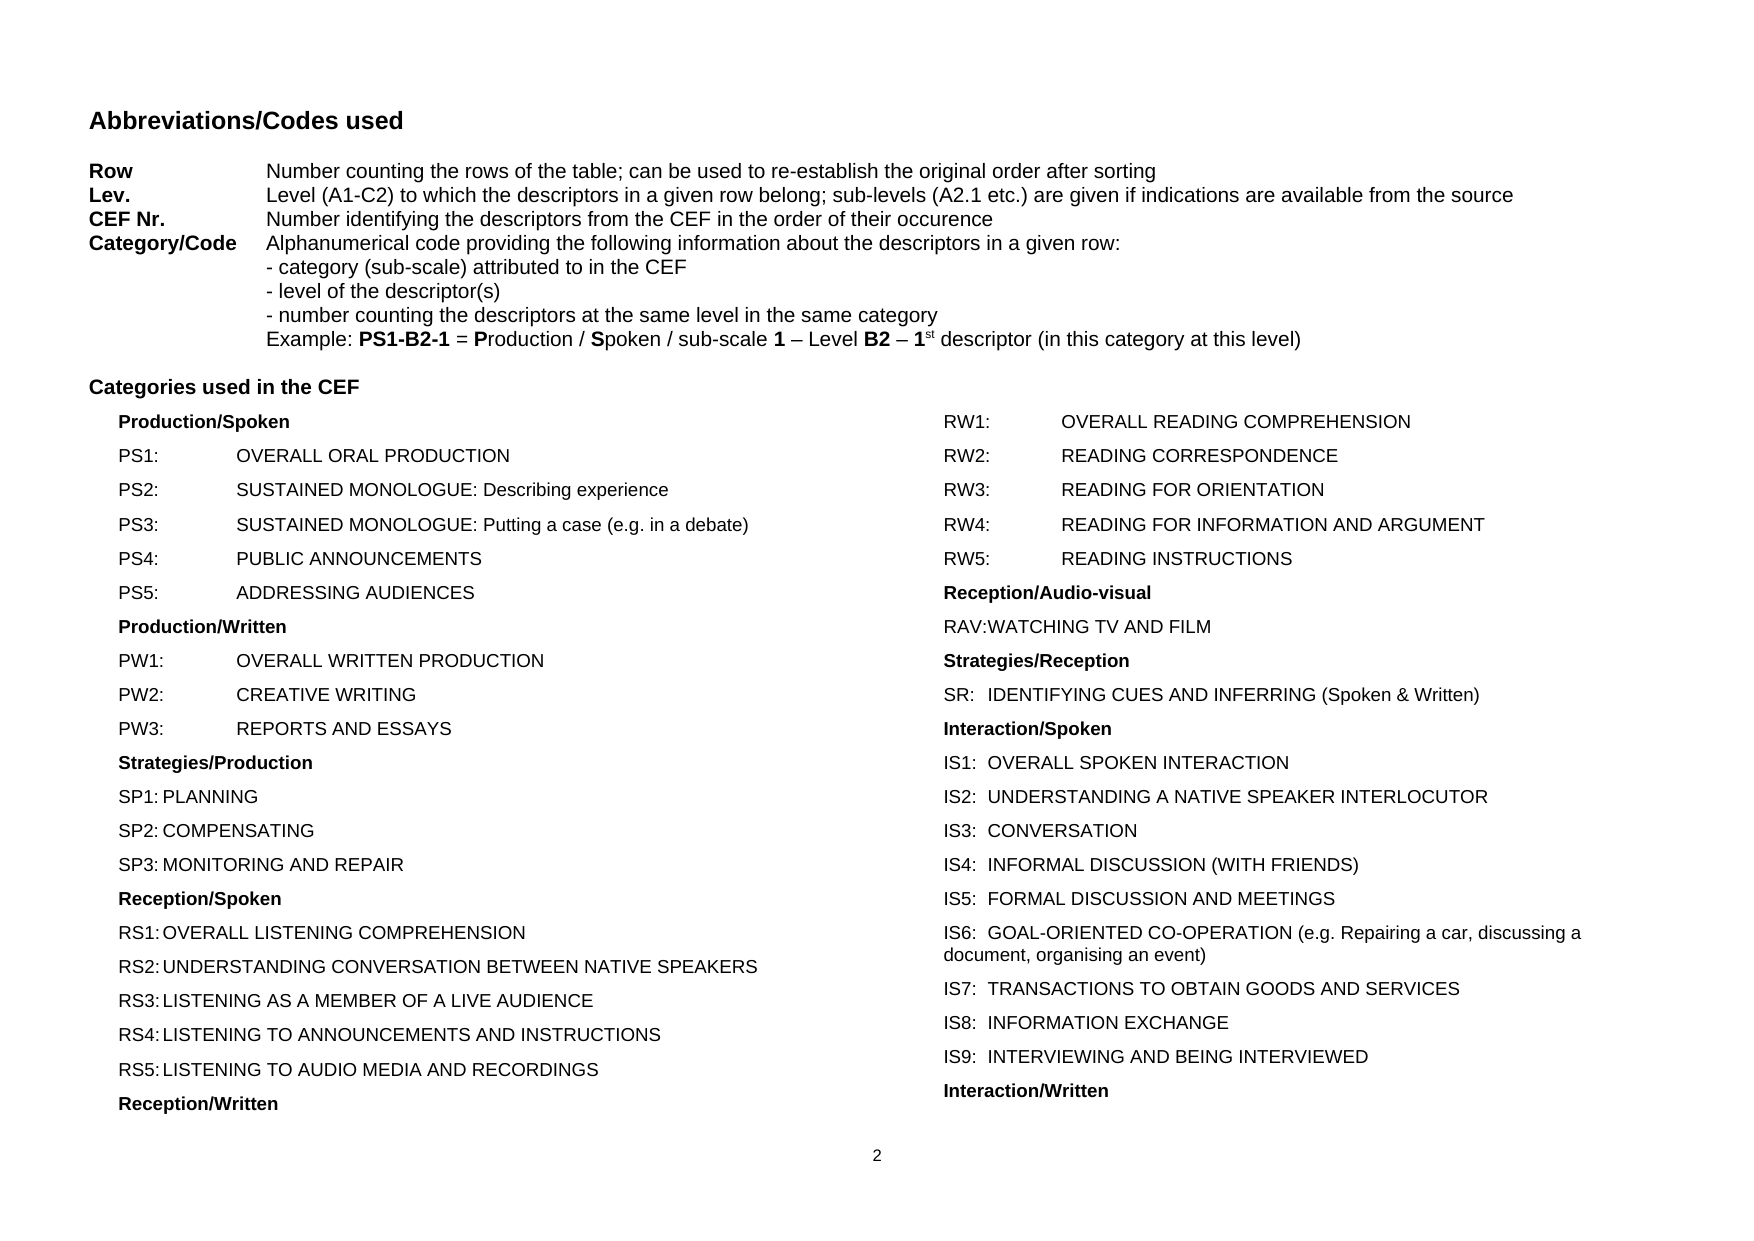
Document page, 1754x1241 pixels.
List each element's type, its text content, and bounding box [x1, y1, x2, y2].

text PW3: REPORTS AND ESSAYS [118, 718, 840, 739]
text IS5: FORMAL DISCUSSION AND MEETINGS [943, 888, 1665, 909]
text Reception/Spoken [118, 888, 840, 909]
subtitle Abbreviations/Codes used [89, 106, 1665, 135]
text IS9: INTERVIEWING AND BEING INTERVIEWED [943, 1046, 1665, 1067]
text RW2: READING CORRESPONDENCE [943, 445, 1665, 467]
text Row Number counting the rows of the table; can be used to re-establish the original order after sorting [89, 159, 1665, 183]
text RW4: READING FOR INFORMATION AND ARGUMENT [943, 513, 1665, 535]
text RW3: READING FOR ORIENTATION [943, 479, 1665, 501]
text Lev. Level (A1-C2) to which the descriptors in a given row belong; sub-levels (A2.1 etc.) are given if indications are available from the source [89, 183, 1665, 207]
text RS1: OVERALL LISTENING COMPREHENSION [118, 922, 840, 944]
text PS4: PUBLIC ANNOUNCEMENTS [118, 547, 840, 569]
text RS5: LISTENING TO AUDIO MEDIA AND RECORDINGS [118, 1058, 840, 1080]
text Category/Code Alphanumerical code providing the following information about the descriptors in a given row: - category (sub-scale) attributed to in the CEF - level of the descriptor(s) - number counting the descriptors at the same level in the same category Example: PS1-B2-1 = Production / Spoken / sub-scale 1 – Level B2 – 1st descriptor (in this category at this level) [89, 231, 1665, 351]
text Interaction/Spoken [943, 718, 1665, 739]
text SR: IDENTIFYING CUES AND INFERRING (Spoken & Written) [943, 684, 1665, 705]
text Reception/Written [118, 1092, 840, 1114]
text SP2: COMPENSATING [118, 820, 840, 841]
text PS1: OVERALL ORAL PRODUCTION [118, 445, 840, 467]
text IS2: UNDERSTANDING A NATIVE SPEAKER INTERLOCUTOR [943, 786, 1665, 807]
text IS7: TRANSACTIONS TO OBTAIN GOODS AND SERVICES [943, 978, 1665, 999]
text SP1: PLANNING [118, 786, 840, 807]
text Strategies/Production [118, 752, 840, 773]
text PW1: OVERALL WRITTEN PRODUCTION [118, 649, 840, 671]
text Reception/Audio-visual [943, 581, 1665, 603]
text SP3: MONITORING AND REPAIR [118, 854, 840, 876]
text Strategies/Reception [943, 649, 1665, 671]
text IS1: OVERALL SPOKEN INTERACTION [943, 752, 1665, 773]
text RAV: WATCHING TV AND FILM [943, 616, 1665, 637]
text CEF Nr. Number identifying the descriptors from the CEF in the order of their occurence [89, 207, 1665, 231]
text PW2: CREATIVE WRITING [118, 684, 840, 705]
text RS2: UNDERSTANDING CONVERSATION BETWEEN NATIVE SPEAKERS [118, 956, 840, 978]
text PS2: SUSTAINED MONOLOGUE: Describing experience [118, 479, 840, 501]
text IS4: INFORMAL DISCUSSION (WITH FRIENDS) [943, 854, 1665, 876]
text Categories used in the CEF [89, 375, 1665, 399]
text Production/Spoken [118, 411, 840, 433]
text RS3: LISTENING AS A MEMBER OF A LIVE AUDIENCE [118, 990, 840, 1012]
text PS3: SUSTAINED MONOLOGUE: Putting a case (e.g. in a debate) [118, 513, 840, 535]
text PS5: ADDRESSING AUDIENCES [118, 581, 840, 603]
text IS8: INFORMATION EXCHANGE [943, 1012, 1665, 1033]
text Production/Written [118, 616, 840, 637]
text RW1: OVERALL READING COMPREHENSION [943, 411, 1665, 433]
text IS3: CONVERSATION [943, 820, 1665, 841]
text RS4: LISTENING TO ANNOUNCEMENTS AND INSTRUCTIONS [118, 1024, 840, 1046]
text RW5: READING INSTRUCTIONS [943, 547, 1665, 569]
text Interaction/Written [943, 1080, 1665, 1101]
text IS6: GOAL-ORIENTED CO-OPERATION (e.g. Repairing a car, discussing a document, organising an event) [943, 922, 1665, 965]
